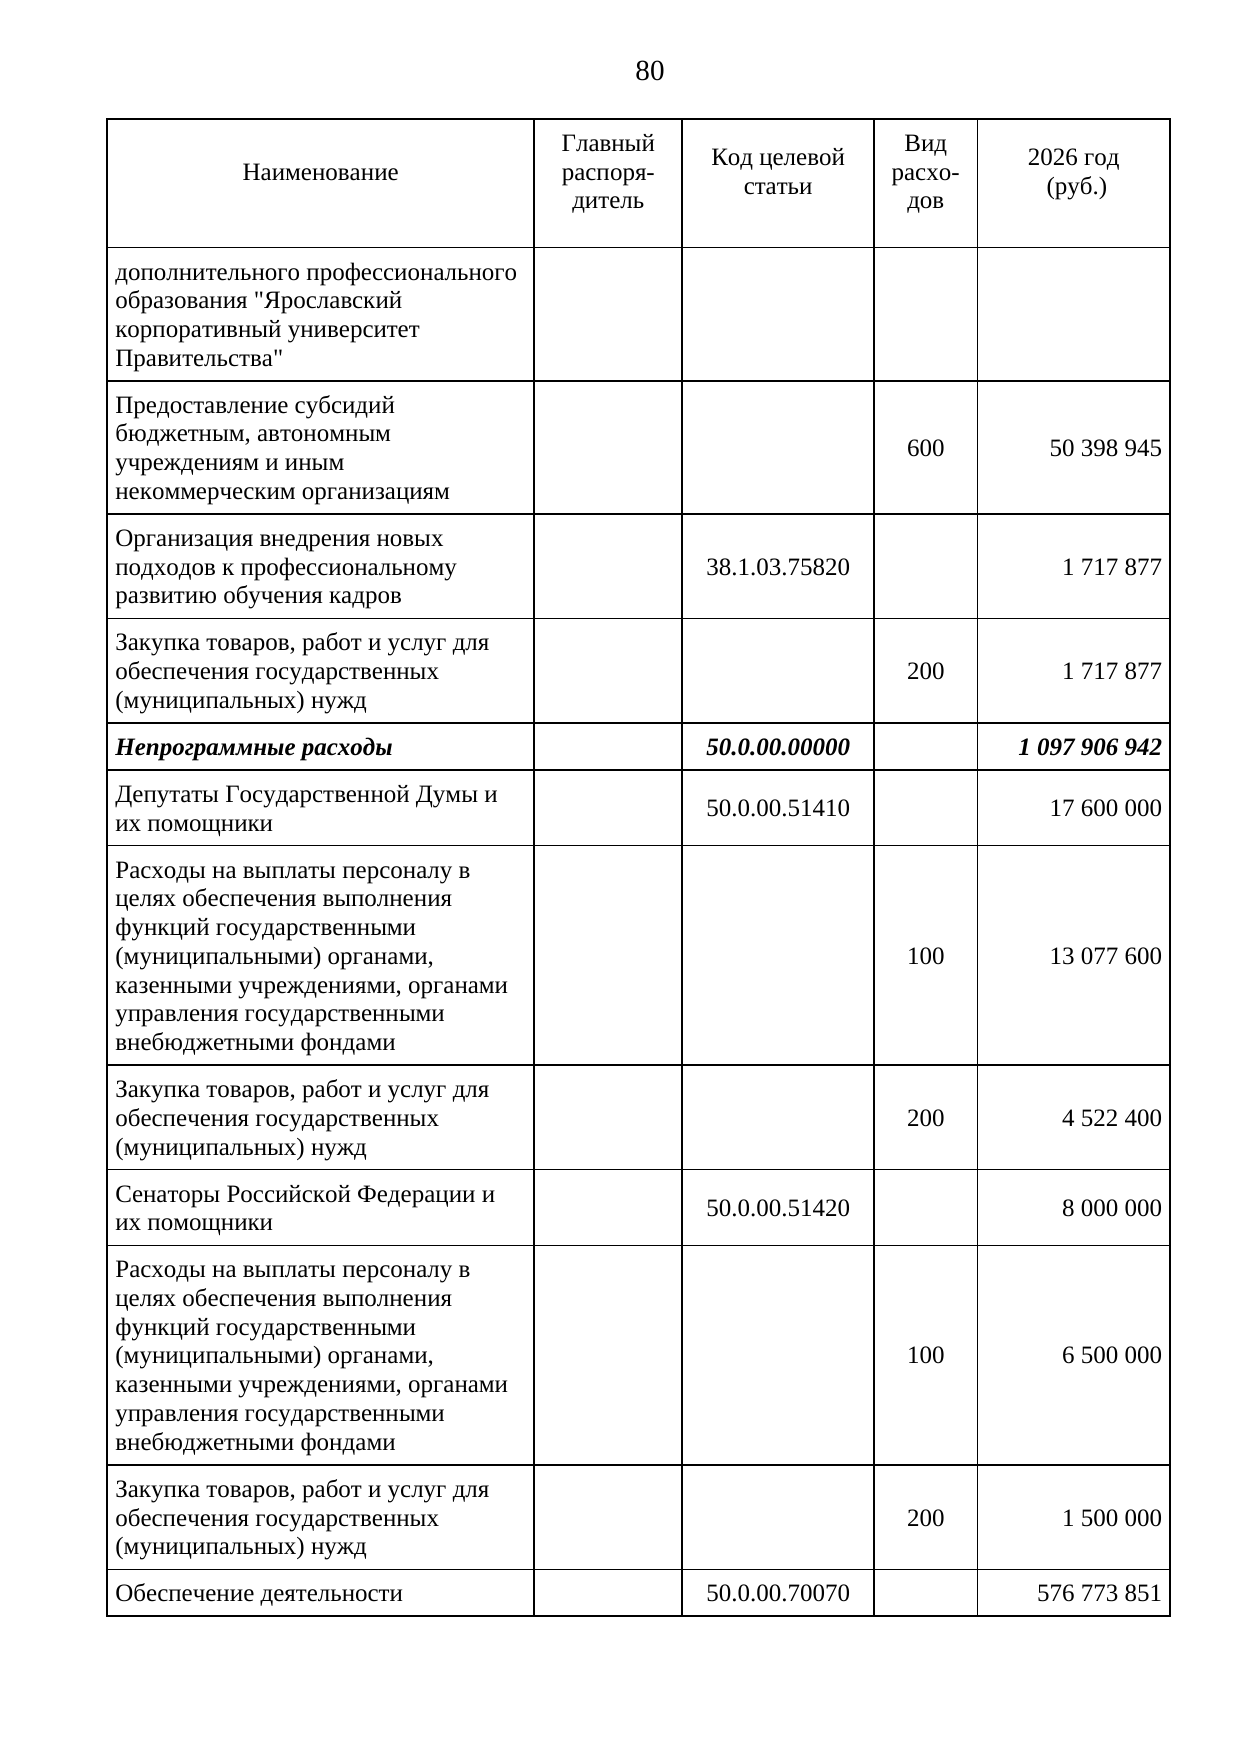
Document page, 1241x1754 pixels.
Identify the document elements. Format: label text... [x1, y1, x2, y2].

table_header Главный распоря-дитель [535, 120, 681, 247]
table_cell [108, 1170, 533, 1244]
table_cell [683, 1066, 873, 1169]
table_header Вид расхо- дов [875, 120, 977, 247]
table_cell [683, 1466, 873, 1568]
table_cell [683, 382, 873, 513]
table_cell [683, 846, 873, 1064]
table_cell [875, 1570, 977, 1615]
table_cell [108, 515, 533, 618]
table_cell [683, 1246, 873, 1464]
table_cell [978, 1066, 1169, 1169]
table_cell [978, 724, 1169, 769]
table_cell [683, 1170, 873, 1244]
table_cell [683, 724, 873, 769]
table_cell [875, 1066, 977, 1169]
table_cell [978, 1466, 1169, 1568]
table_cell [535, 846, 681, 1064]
table_header Наименование [108, 120, 533, 247]
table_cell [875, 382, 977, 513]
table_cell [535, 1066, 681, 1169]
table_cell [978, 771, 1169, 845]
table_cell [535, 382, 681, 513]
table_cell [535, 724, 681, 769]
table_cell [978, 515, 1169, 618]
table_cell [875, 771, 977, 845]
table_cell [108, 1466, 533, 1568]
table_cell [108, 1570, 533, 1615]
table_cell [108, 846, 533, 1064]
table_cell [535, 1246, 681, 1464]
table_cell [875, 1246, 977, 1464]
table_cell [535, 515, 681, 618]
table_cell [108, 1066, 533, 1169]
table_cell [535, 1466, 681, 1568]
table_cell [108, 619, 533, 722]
table_header 2026 год (руб.) [978, 120, 1169, 247]
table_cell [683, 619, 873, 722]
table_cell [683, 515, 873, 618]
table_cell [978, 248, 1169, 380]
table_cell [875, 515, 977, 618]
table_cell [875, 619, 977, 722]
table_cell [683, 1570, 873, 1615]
table_header Код целевой статьи [683, 120, 873, 247]
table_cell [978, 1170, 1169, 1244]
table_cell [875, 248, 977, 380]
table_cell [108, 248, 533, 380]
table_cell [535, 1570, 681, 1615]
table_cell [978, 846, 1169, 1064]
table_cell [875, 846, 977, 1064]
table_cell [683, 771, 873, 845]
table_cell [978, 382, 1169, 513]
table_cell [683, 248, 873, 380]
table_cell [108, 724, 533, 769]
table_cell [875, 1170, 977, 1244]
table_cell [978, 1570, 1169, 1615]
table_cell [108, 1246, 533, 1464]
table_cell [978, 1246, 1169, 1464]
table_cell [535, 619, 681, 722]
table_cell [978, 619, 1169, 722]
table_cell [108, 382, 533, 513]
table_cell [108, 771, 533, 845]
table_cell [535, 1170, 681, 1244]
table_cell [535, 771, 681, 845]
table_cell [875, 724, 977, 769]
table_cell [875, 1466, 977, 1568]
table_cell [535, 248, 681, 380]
